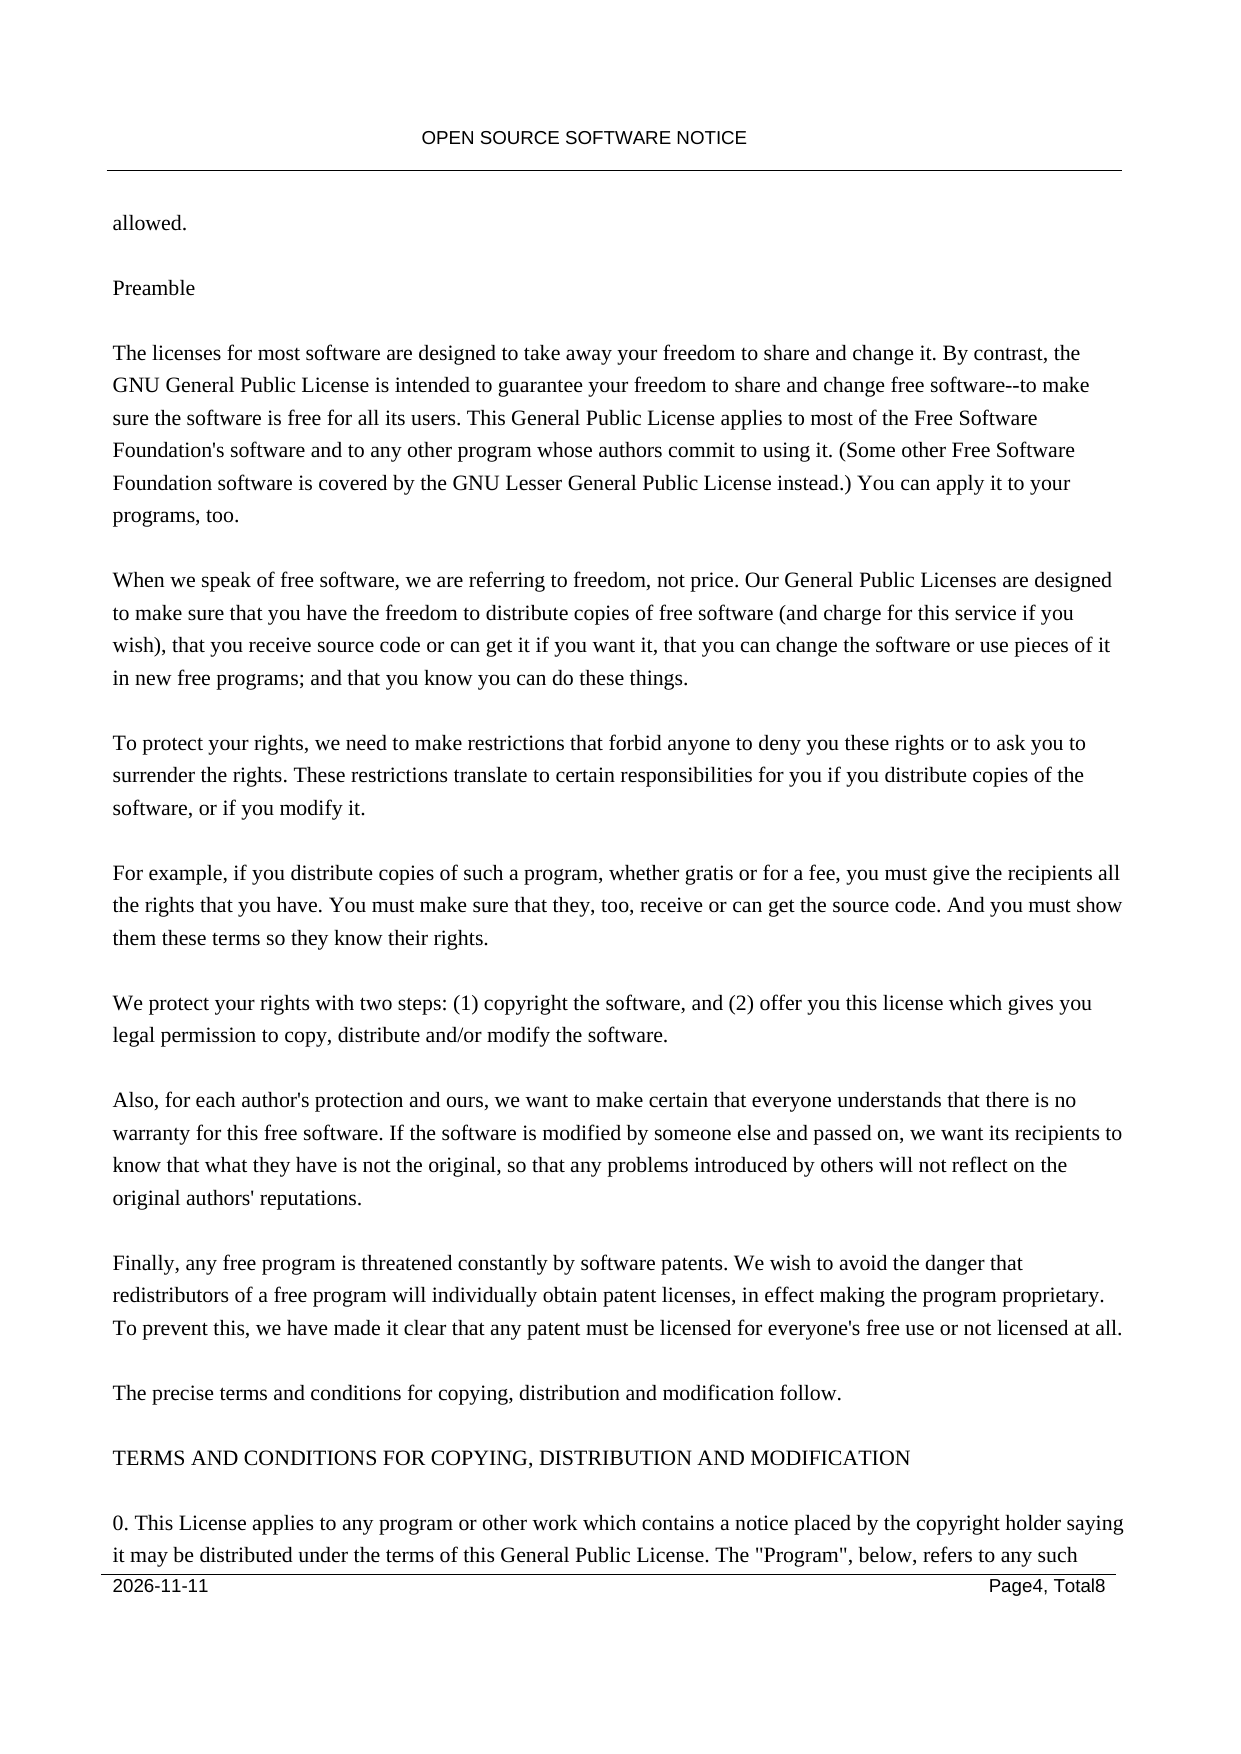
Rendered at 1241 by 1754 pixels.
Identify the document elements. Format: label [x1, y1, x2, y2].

text [112, 206, 1128, 1571]
